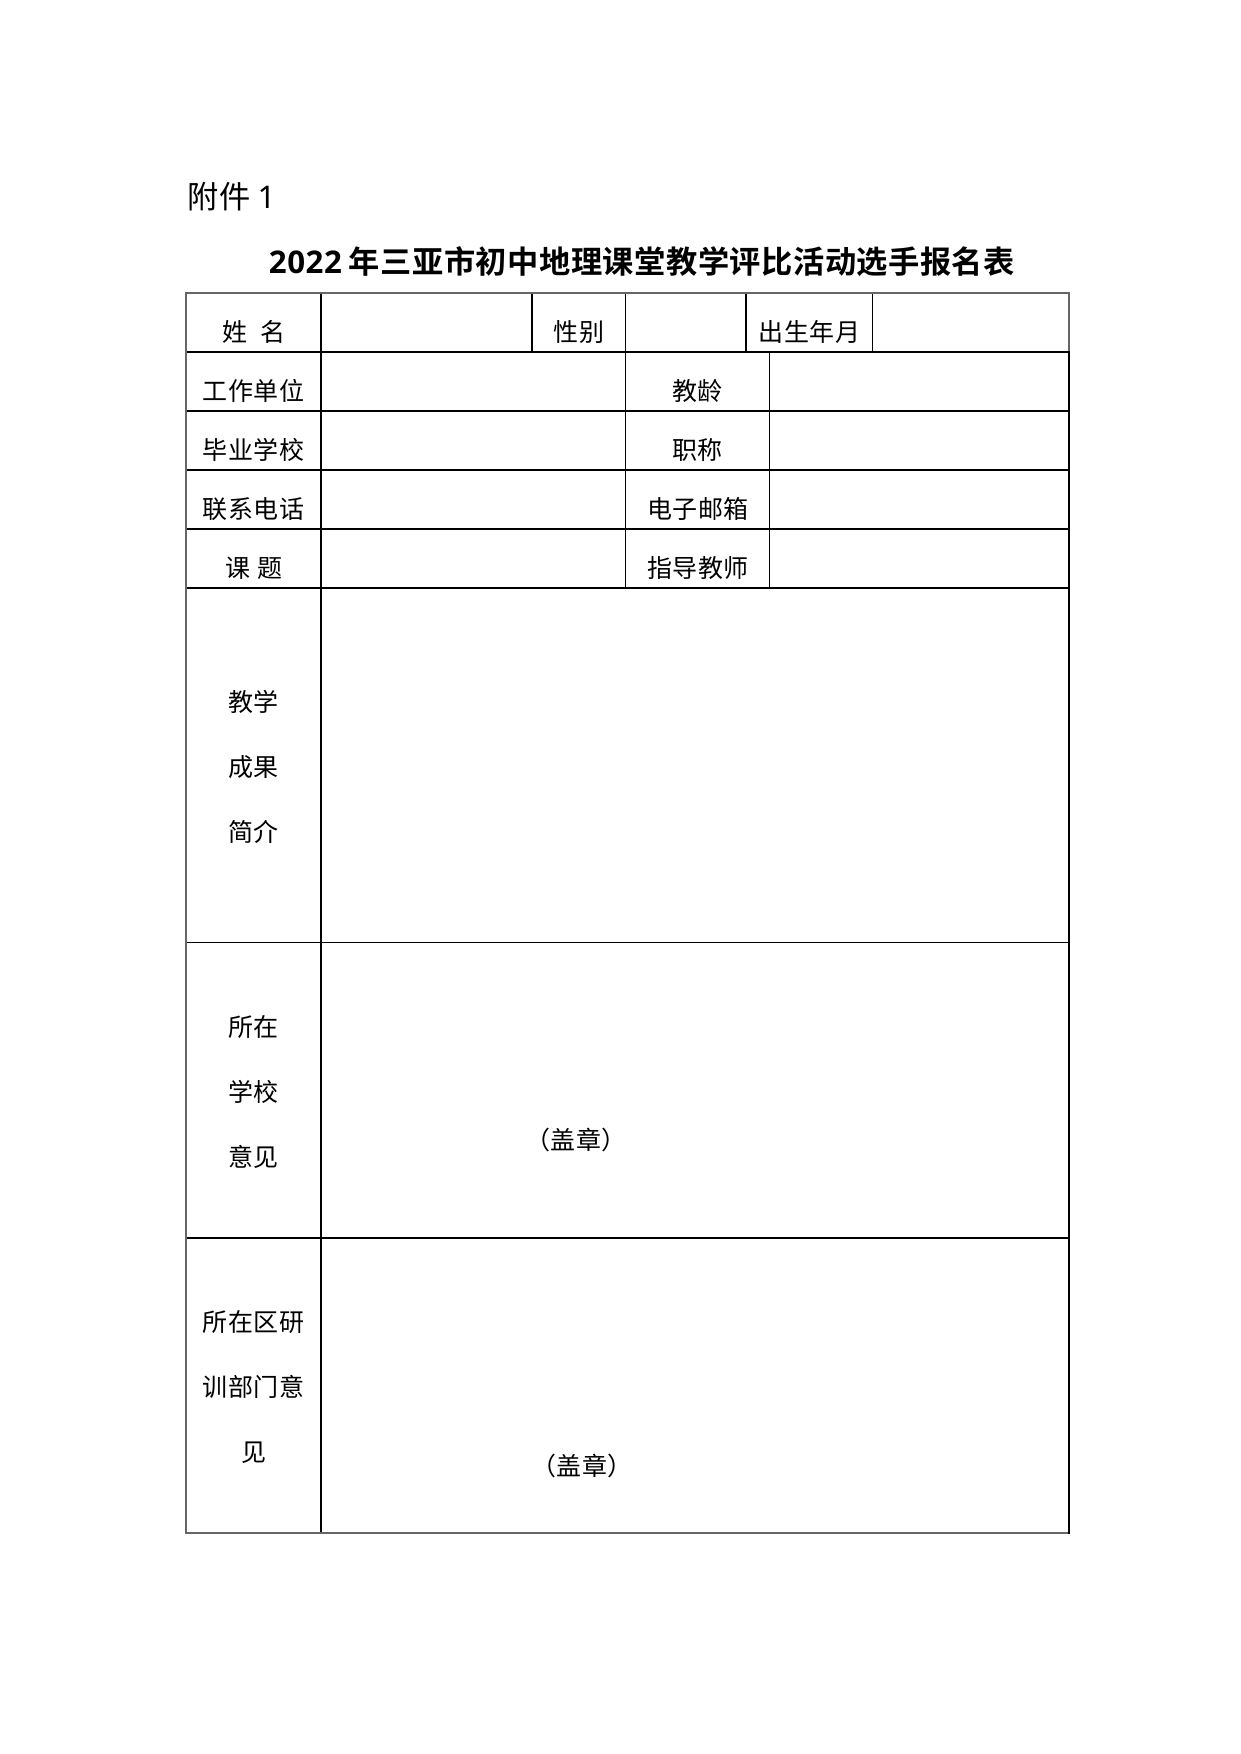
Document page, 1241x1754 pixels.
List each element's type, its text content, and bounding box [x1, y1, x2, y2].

text 附件1 [187, 162, 1053, 227]
table_cell 毕业学校 [187, 412, 320, 469]
table_cell 所在 学校 意见 [187, 943, 320, 1237]
table_header [873, 294, 1068, 351]
table_cell [322, 530, 625, 587]
table_cell 联系电话 [187, 471, 320, 528]
table_cell 教龄 [626, 353, 769, 410]
table_cell 教学 成果 简介 [187, 589, 320, 942]
table_cell 课 题 [187, 530, 320, 587]
table_cell [770, 412, 1068, 469]
table_cell [322, 589, 1068, 942]
table_cell [322, 471, 625, 528]
table_cell [770, 353, 1068, 410]
table_cell 电子邮箱 [626, 471, 769, 528]
text 2022年三亚市初中地理课堂教学评比活动选手报名表 [187, 227, 1053, 292]
table_header 姓 名 [187, 294, 320, 351]
table_cell [322, 412, 625, 469]
table_header [322, 294, 531, 351]
table_cell （盖章） 年 月 日 [322, 1239, 1068, 1532]
table_cell 所在区研训部门意见 [187, 1239, 320, 1532]
table_cell 指导教师 [626, 530, 769, 587]
table_cell [322, 353, 625, 410]
table_header [626, 294, 745, 351]
table_cell （盖章） 年 月 日 [322, 943, 1068, 1237]
table_cell 工作单位 [187, 353, 320, 410]
table_header 性别 [533, 294, 625, 351]
table_cell 职称 [626, 412, 769, 469]
table_header 出生年月 [747, 294, 872, 351]
table_cell [770, 471, 1068, 528]
table_cell [770, 530, 1068, 587]
